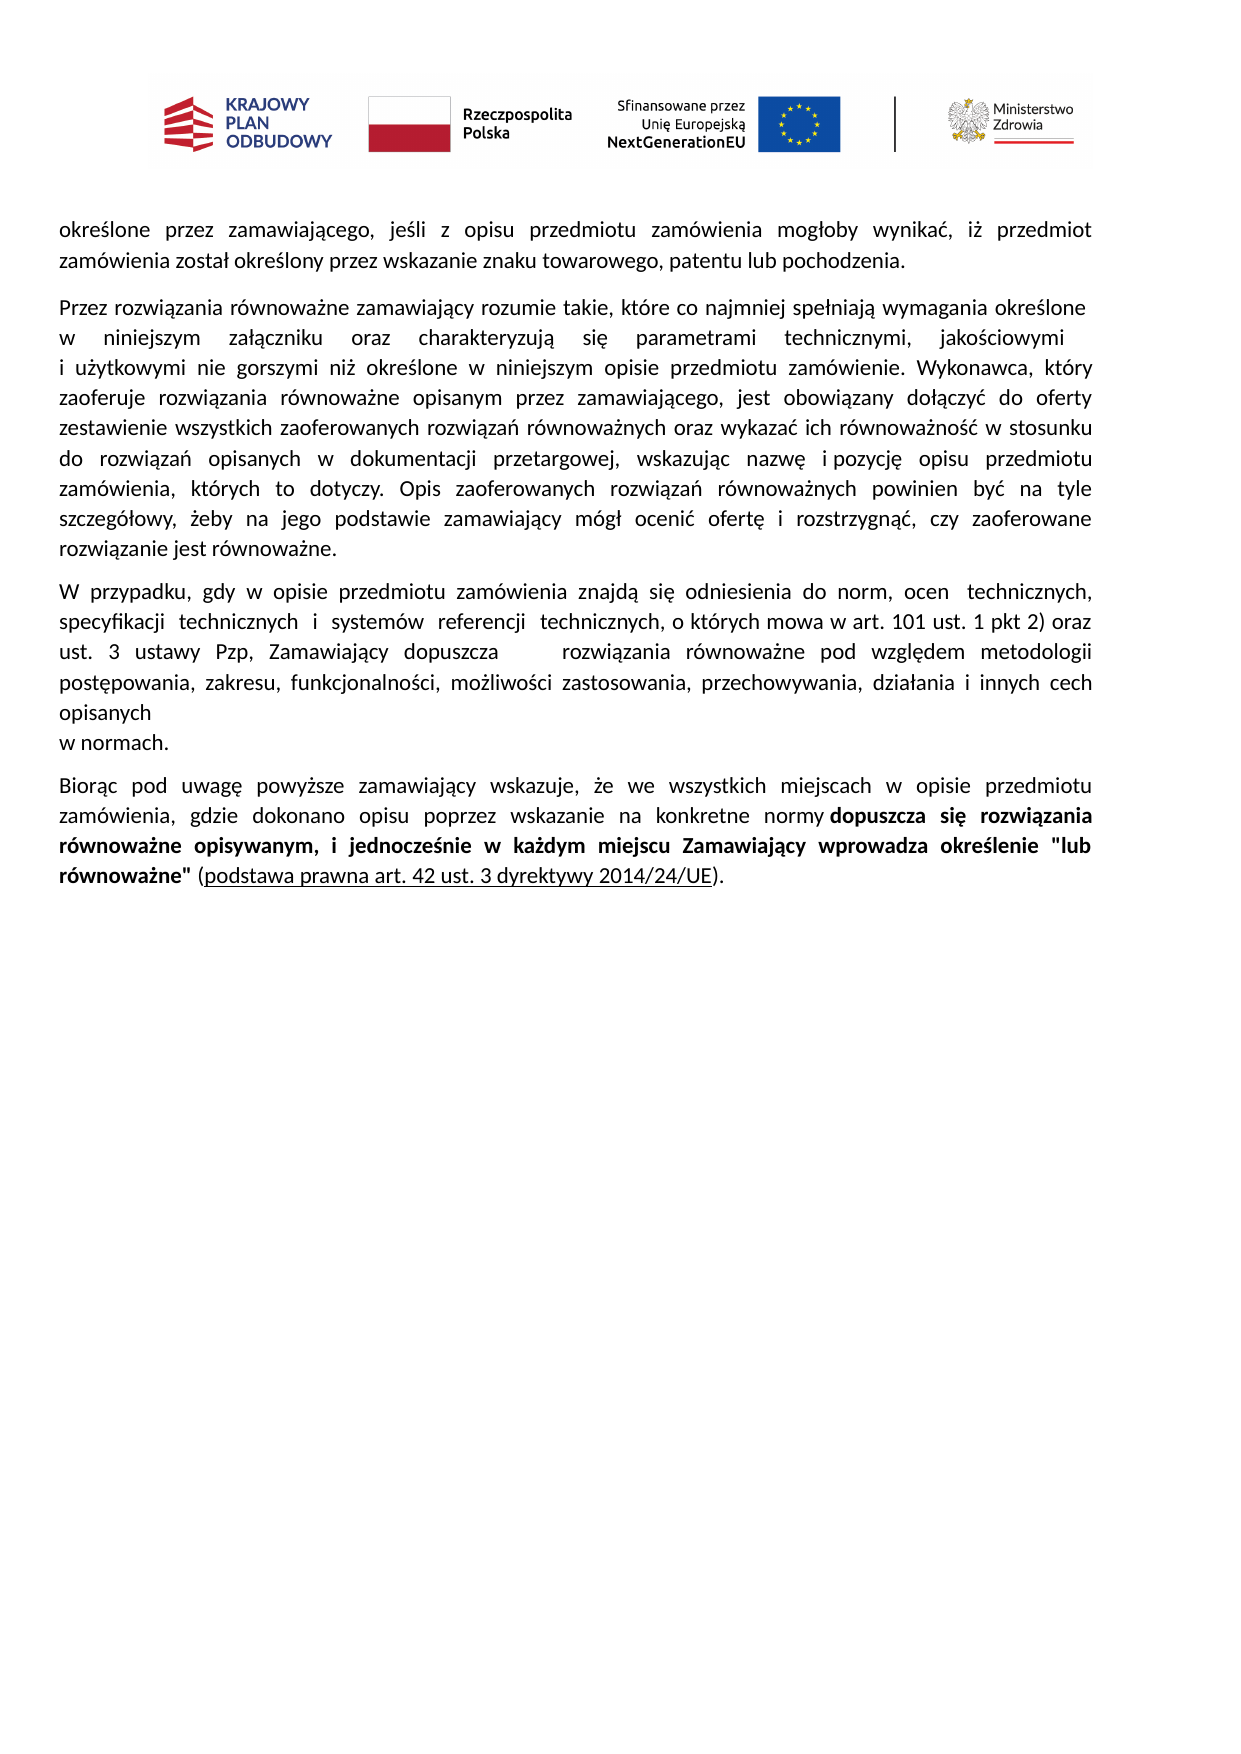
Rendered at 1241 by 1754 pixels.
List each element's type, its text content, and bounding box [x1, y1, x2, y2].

text Biorąc pod uwagę powyższe zamawiający wskazuje, że we wszystkich miejscach w opisie przedmiotu zamówienia, gdzie dokonano opisu poprzez wskazanie na konkretne normy dopuszcza się rozwiązania równoważne opisywanym, i jednocześnie w każdym miejscu Zamawiający wprowadza określenie "lub równoważne" (podstawa prawna art. 42 ust. 3 dyrektywy 2014/24/UE). [59, 799, 1093, 889]
picture [147, 73, 1093, 169]
text W przypadku, gdy w opisie przedmiotu zamówienia znajdą się odniesienia do norm, ocen technicznych, specyfikacji technicznych i systemów referencji technicznych, o których mowa w art. 101 ust. 1 pkt 2) oraz ust. 3 ustawy Pzp, Zamawiający dopuszcza rozwiązania równoważne pod względem metodologii postępowania, zakresu, funkcjonalności, możliwości zastosowania, przechowywania, działania i innych cech opisanych w normach. [59, 577, 1093, 756]
text Przez rozwiązania równoważne zamawiający rozumie takie, które co najmniej spełniają wymagania określone w niniejszym załączniku oraz charakteryzują się parametrami technicznymi, jakościowymi i użytkowymi nie gorszymi niż określone w niniejszym opisie przedmiotu zamówienie. Wykonawca, który zaoferuje rozwiązania równoważne opisanym przez zamawiającego, jest obowiązany dołączyć do oferty zestawienie wszystkich zaoferowanych rozwiązań równoważnych oraz wykazać ich równoważność w stosunku do rozwiązań opisanych w dokumentacji przetargowej, wskazując nazwę i pozycję opisu przedmiotu zamówienia, których to dotyczy. Opis zaoferowanych rozwiązań równoważnych powinien być na tyle szczegółowy, żeby na jego podstawie zamawiający mógł ocenić ofertę i rozstrzygnąć, czy zaoferowane rozwiązanie jest równoważne. [59, 293, 1093, 562]
